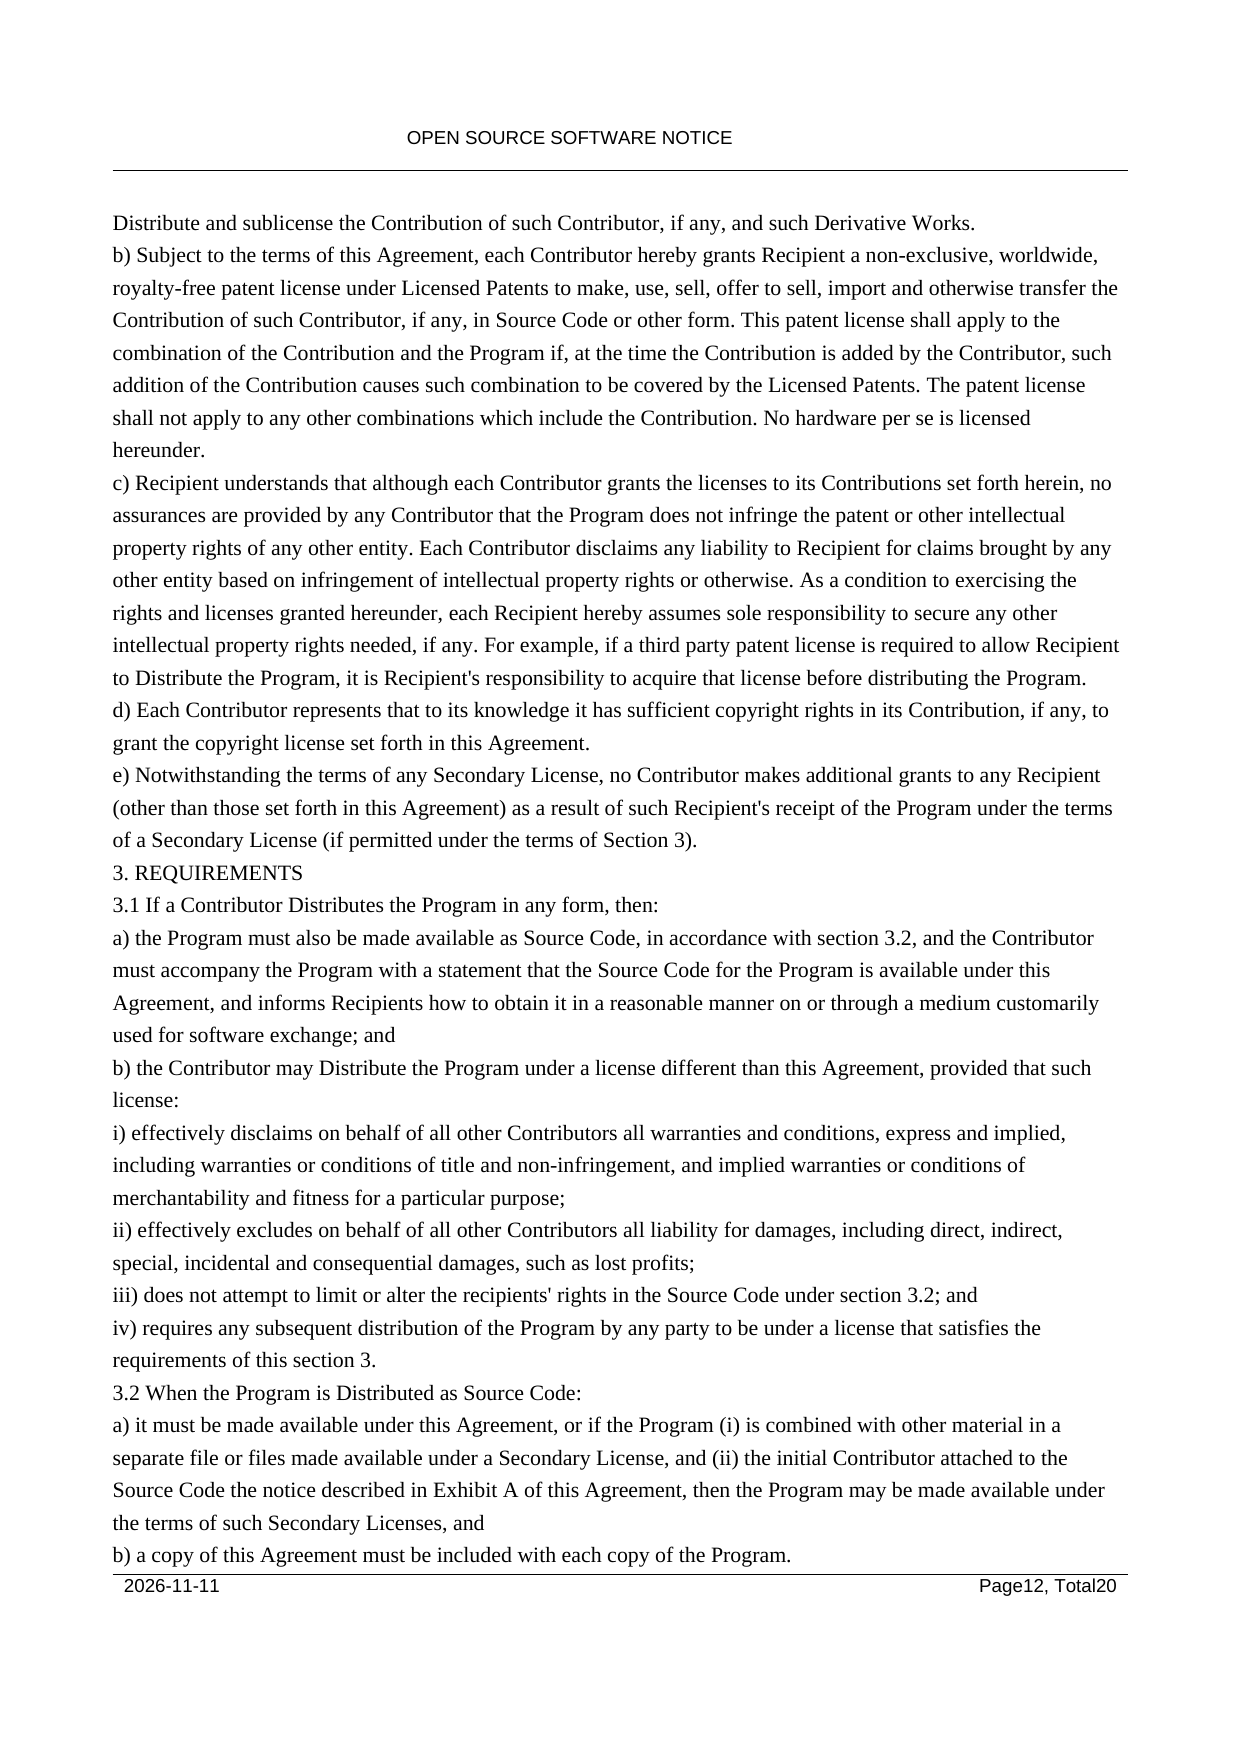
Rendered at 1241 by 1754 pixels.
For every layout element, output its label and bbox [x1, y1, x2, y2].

text [112, 206, 1128, 1571]
